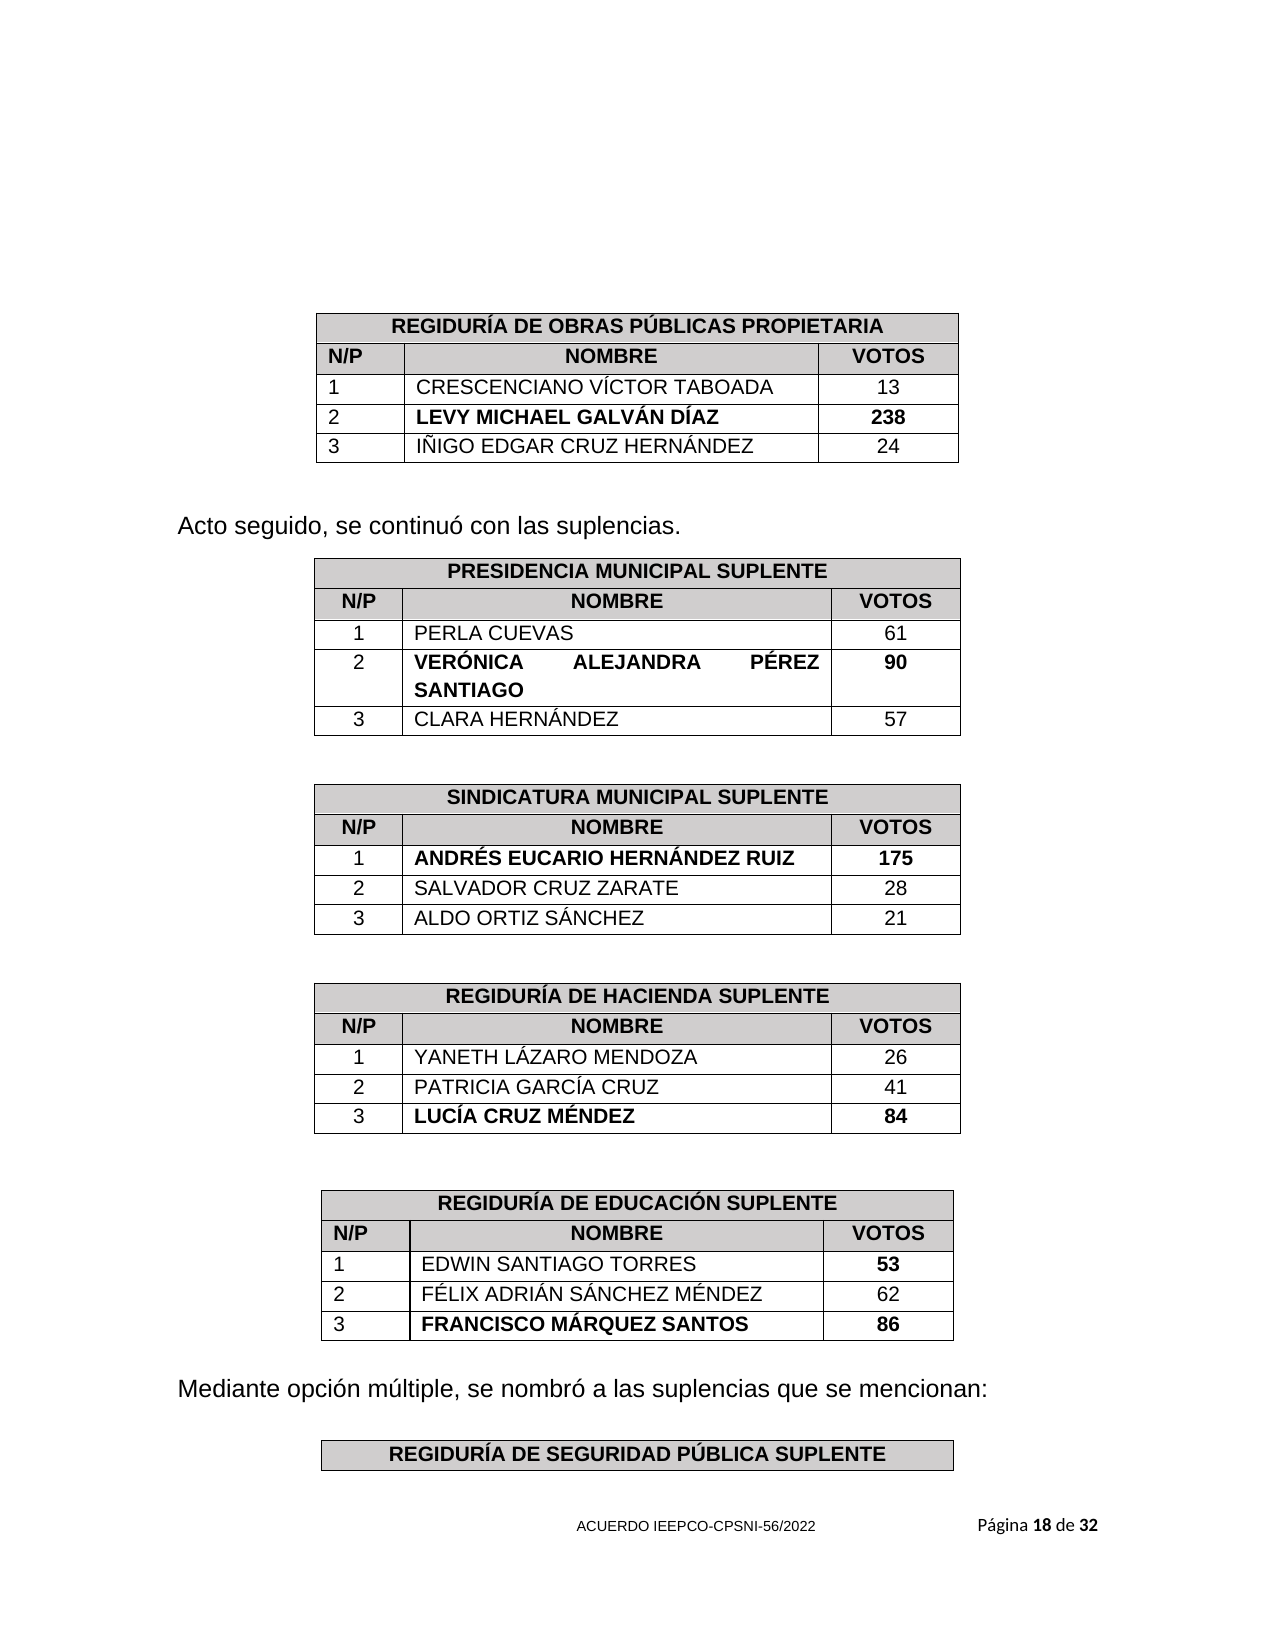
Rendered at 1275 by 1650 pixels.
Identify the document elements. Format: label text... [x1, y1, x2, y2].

table_cell NOMBRE [411, 1221, 823, 1251]
table_cell 1 [315, 846, 402, 875]
table_cell LUCÍA CRUZ MÉNDEZ [403, 1104, 831, 1133]
table_cell 53 [824, 1252, 953, 1281]
table_cell 13 [819, 375, 958, 403]
table_header PRESIDENCIA MUNICIPAL SUPLENTE [315, 559, 960, 588]
table_cell N/P [322, 1221, 409, 1251]
table_cell FRANCISCO MÁRQUEZ SANTOS [411, 1312, 823, 1340]
table_header SINDICATURA MUNICIPAL SUPLENTE [315, 785, 960, 813]
table_cell 28 [832, 876, 960, 904]
table_cell YANETH LÁZARO MENDOZA [403, 1045, 831, 1073]
table_cell NOMBRE [403, 815, 831, 845]
table_cell 175 [832, 846, 960, 875]
table_cell 2 [317, 405, 404, 432]
table_cell EDWIN SANTIAGO TORRES [411, 1252, 823, 1281]
table_cell 26 [832, 1045, 960, 1073]
table_cell 57 [832, 707, 960, 735]
table_cell VOTOS [832, 1014, 960, 1044]
table_cell 3 [315, 707, 402, 735]
table_cell VOTOS [832, 589, 960, 619]
table_cell VOTOS [824, 1221, 953, 1251]
table_cell 2 [315, 1075, 402, 1103]
table_cell 3 [322, 1312, 409, 1340]
table_cell 3 [317, 434, 404, 462]
table_cell 1 [315, 1045, 402, 1073]
table_header REGIDURÍA DE OBRAS PÚBLICAS PROPIETARIA [317, 314, 958, 342]
table_cell 2 [315, 650, 402, 706]
table_cell N/P [315, 815, 402, 845]
table_cell N/P [317, 344, 404, 374]
text Mediante opción múltiple, se nombró a las suplencias que se mencionan: [177, 1374, 1098, 1403]
table_cell FÉLIX ADRIÁN SÁNCHEZ MÉNDEZ [411, 1282, 823, 1311]
table_cell LEVY MICHAEL GALVÁN DÍAZ [405, 405, 818, 432]
table_cell N/P [315, 589, 402, 619]
table_cell VOTOS [832, 815, 960, 845]
table_cell CLARA HERNÁNDEZ [403, 707, 831, 735]
table_cell CRESCENCIANO VÍCTOR TABOADA [405, 375, 818, 403]
table_cell 2 [315, 876, 402, 904]
table_header REGIDURÍA DE HACIENDA SUPLENTE [315, 984, 960, 1012]
text Acto seguido, se continuó con las suplencias. [177, 511, 1098, 539]
table_cell VOTOS [819, 344, 958, 374]
table_cell 3 [315, 1104, 402, 1133]
table_cell PERLA CUEVAS [403, 621, 831, 649]
table_cell 62 [824, 1282, 953, 1311]
table_cell ANDRÉS EUCARIO HERNÁNDEZ RUIZ [403, 846, 831, 875]
table_header REGIDURÍA DE SEGURIDAD PÚBLICA SUPLENTE [322, 1441, 953, 1470]
table_cell SALVADOR CRUZ ZARATE [403, 876, 831, 904]
table_cell 3 [315, 905, 402, 934]
table_cell VERÓNICA ALEJANDRA PÉREZ SANTIAGO [403, 650, 831, 706]
table_cell ALDO ORTIZ SÁNCHEZ [403, 905, 831, 934]
table_cell 1 [317, 375, 404, 403]
table_cell 21 [832, 905, 960, 934]
table_cell 84 [832, 1104, 960, 1133]
table_cell 90 [832, 650, 960, 706]
table_cell N/P [315, 1014, 402, 1044]
table_cell NOMBRE [403, 589, 831, 619]
table_cell 1 [322, 1252, 409, 1281]
table_cell 61 [832, 621, 960, 649]
table_cell 2 [322, 1282, 409, 1311]
table_cell PATRICIA GARCÍA CRUZ [403, 1075, 831, 1103]
table_cell NOMBRE [405, 344, 818, 374]
table_cell 86 [824, 1312, 953, 1340]
table_cell 1 [315, 621, 402, 649]
table_cell IÑIGO EDGAR CRUZ HERNÁNDEZ [405, 434, 818, 462]
table_header REGIDURÍA DE EDUCACIÓN SUPLENTE [322, 1191, 953, 1220]
table_cell NOMBRE [403, 1014, 831, 1044]
table_cell 238 [819, 405, 958, 432]
table_cell 24 [819, 434, 958, 462]
table_cell 41 [832, 1075, 960, 1103]
